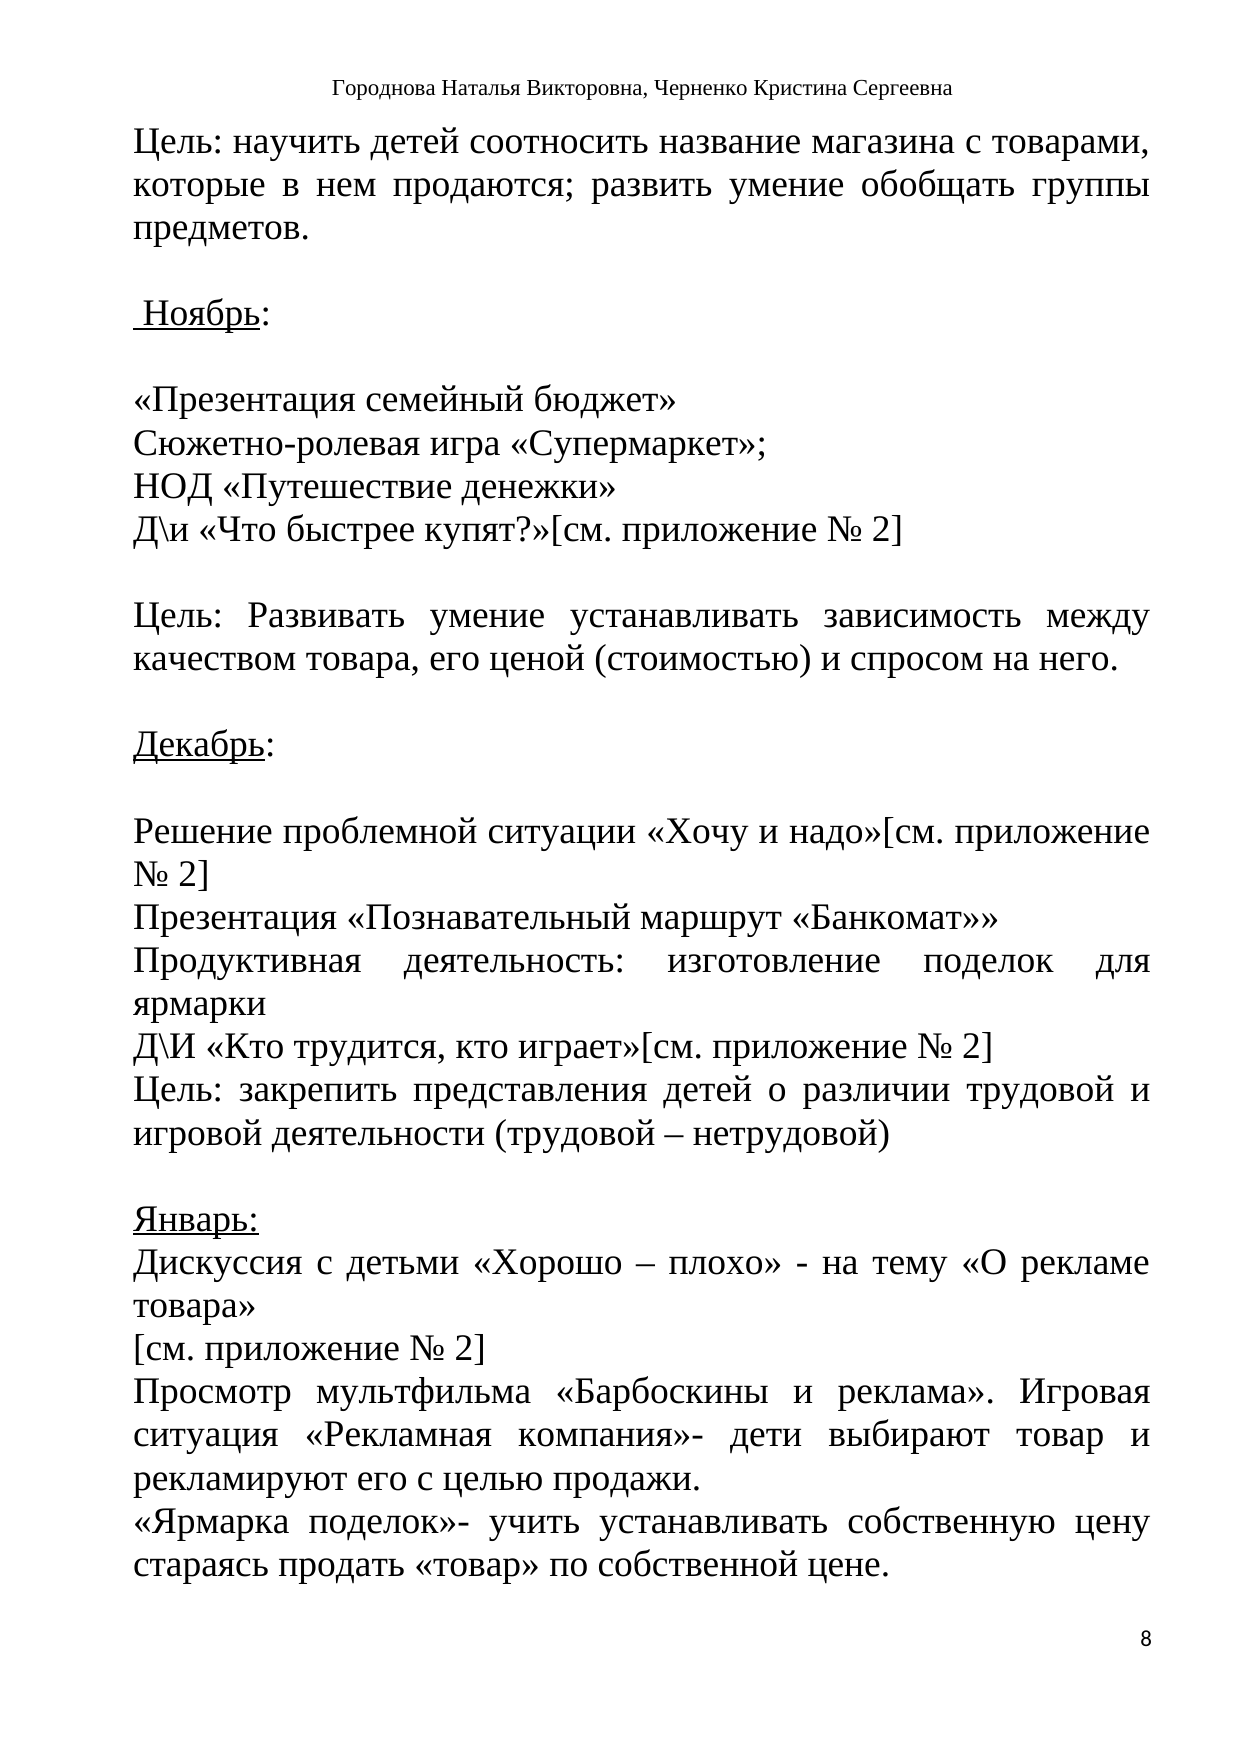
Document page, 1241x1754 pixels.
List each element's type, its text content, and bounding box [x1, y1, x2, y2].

text Просмотр мультфильма «Барбоскины и реклама». Игровая ситуация «Рекламная компания»- дети выбирают товар и рекламируют его с целью продажи. [133, 1369, 1152, 1498]
text Цель: закрепить представления детей о различии трудовой и игровой деятельности (трудовой – нетрудовой) [133, 1067, 1152, 1153]
text Решение проблемной ситуации «Хочу и надо»[см. приложение № 2] [133, 808, 1152, 894]
text Цель: научить детей соотносить название магазина с товарами, которые в нем продаются; развить умение обобщать группы предметов. [133, 118, 1152, 247]
text [см. приложение № 2] [133, 1326, 1152, 1369]
text Цель: Развивать умение устанавливать зависимость между качеством товара, его ценой (стоимостью) и спросом на него. [133, 592, 1152, 679]
text Дискуссия с детьми «Хорошо – плохо» - на тему «О рекламе товара» [133, 1239, 1152, 1326]
text «Презентация семейный бюджет» [133, 377, 1152, 420]
text Д\И «Кто трудится, кто играет»[см. приложение № 2] [133, 1024, 1152, 1067]
text Декабрь: [133, 722, 1152, 765]
text Сюжетно-ролевая игра «Супермаркет»; [133, 420, 1152, 463]
text «Ярмарка поделок»- учить устанавливать собственную цену стараясь продать «товар» по собственной цене. [133, 1498, 1152, 1584]
text НОД «Путешествие денежки» [133, 463, 1152, 506]
text Презентация «Познавательный маршрут «Банкомат»» [133, 894, 1152, 937]
text Ноябрь: [133, 291, 1152, 334]
text Д\и «Что быстрее купят?»[см. приложение № 2] [133, 506, 1152, 549]
text Продуктивная деятельность: изготовление поделок для ярмарки [133, 937, 1152, 1024]
text Январь: [133, 1196, 1152, 1239]
